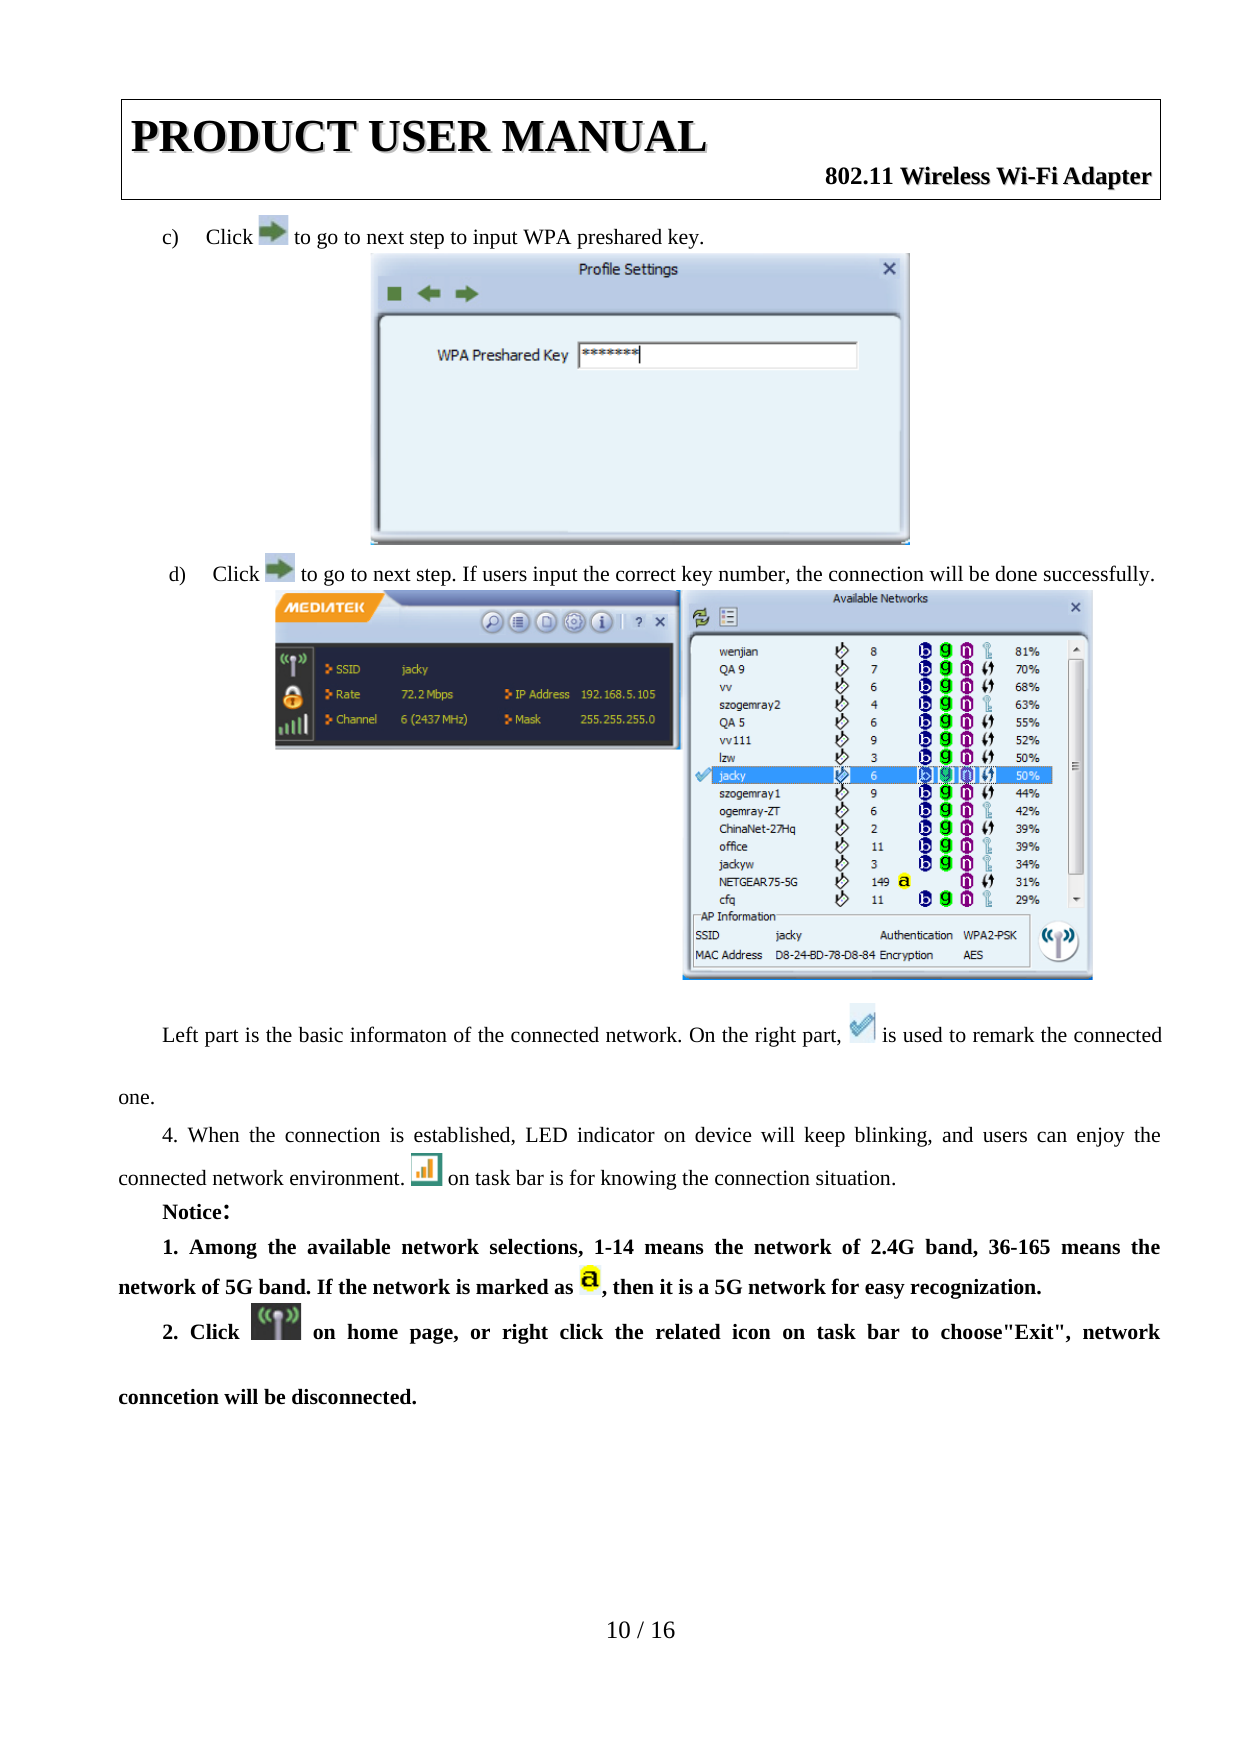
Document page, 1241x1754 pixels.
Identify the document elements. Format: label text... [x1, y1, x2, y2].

list Click to go to next step to input WPA preshared key. [162, 216, 1162, 253]
text Notice： [118, 1191, 1162, 1228]
picture [411, 1153, 443, 1186]
picture [370, 253, 910, 545]
text 1. Among the available network selections, 1-14 means the network of 2.4G band, 36-165 means the network of 5G band. If the network is marked as , then it is a 5G network for easy recognization. [118, 1228, 1162, 1303]
picture [275, 590, 1093, 980]
text Left part is the basic informaton of the connected network. On the right part, is used to remark the connected one. [118, 1003, 1162, 1116]
picture [251, 1303, 302, 1340]
text 4. When the connection is established, LED indicator on device will keep blinking, and users can enjoy the connected network environment. on task bar is for knowing the connection situation. [118, 1116, 1162, 1191]
picture [258, 215, 289, 245]
picture [849, 1003, 876, 1043]
picture [579, 1265, 602, 1295]
text 2. Click on home page, or right click the related icon on task bar to choose"Exit", network conncetion will be disconnected. [118, 1303, 1162, 1416]
picture [265, 553, 295, 582]
